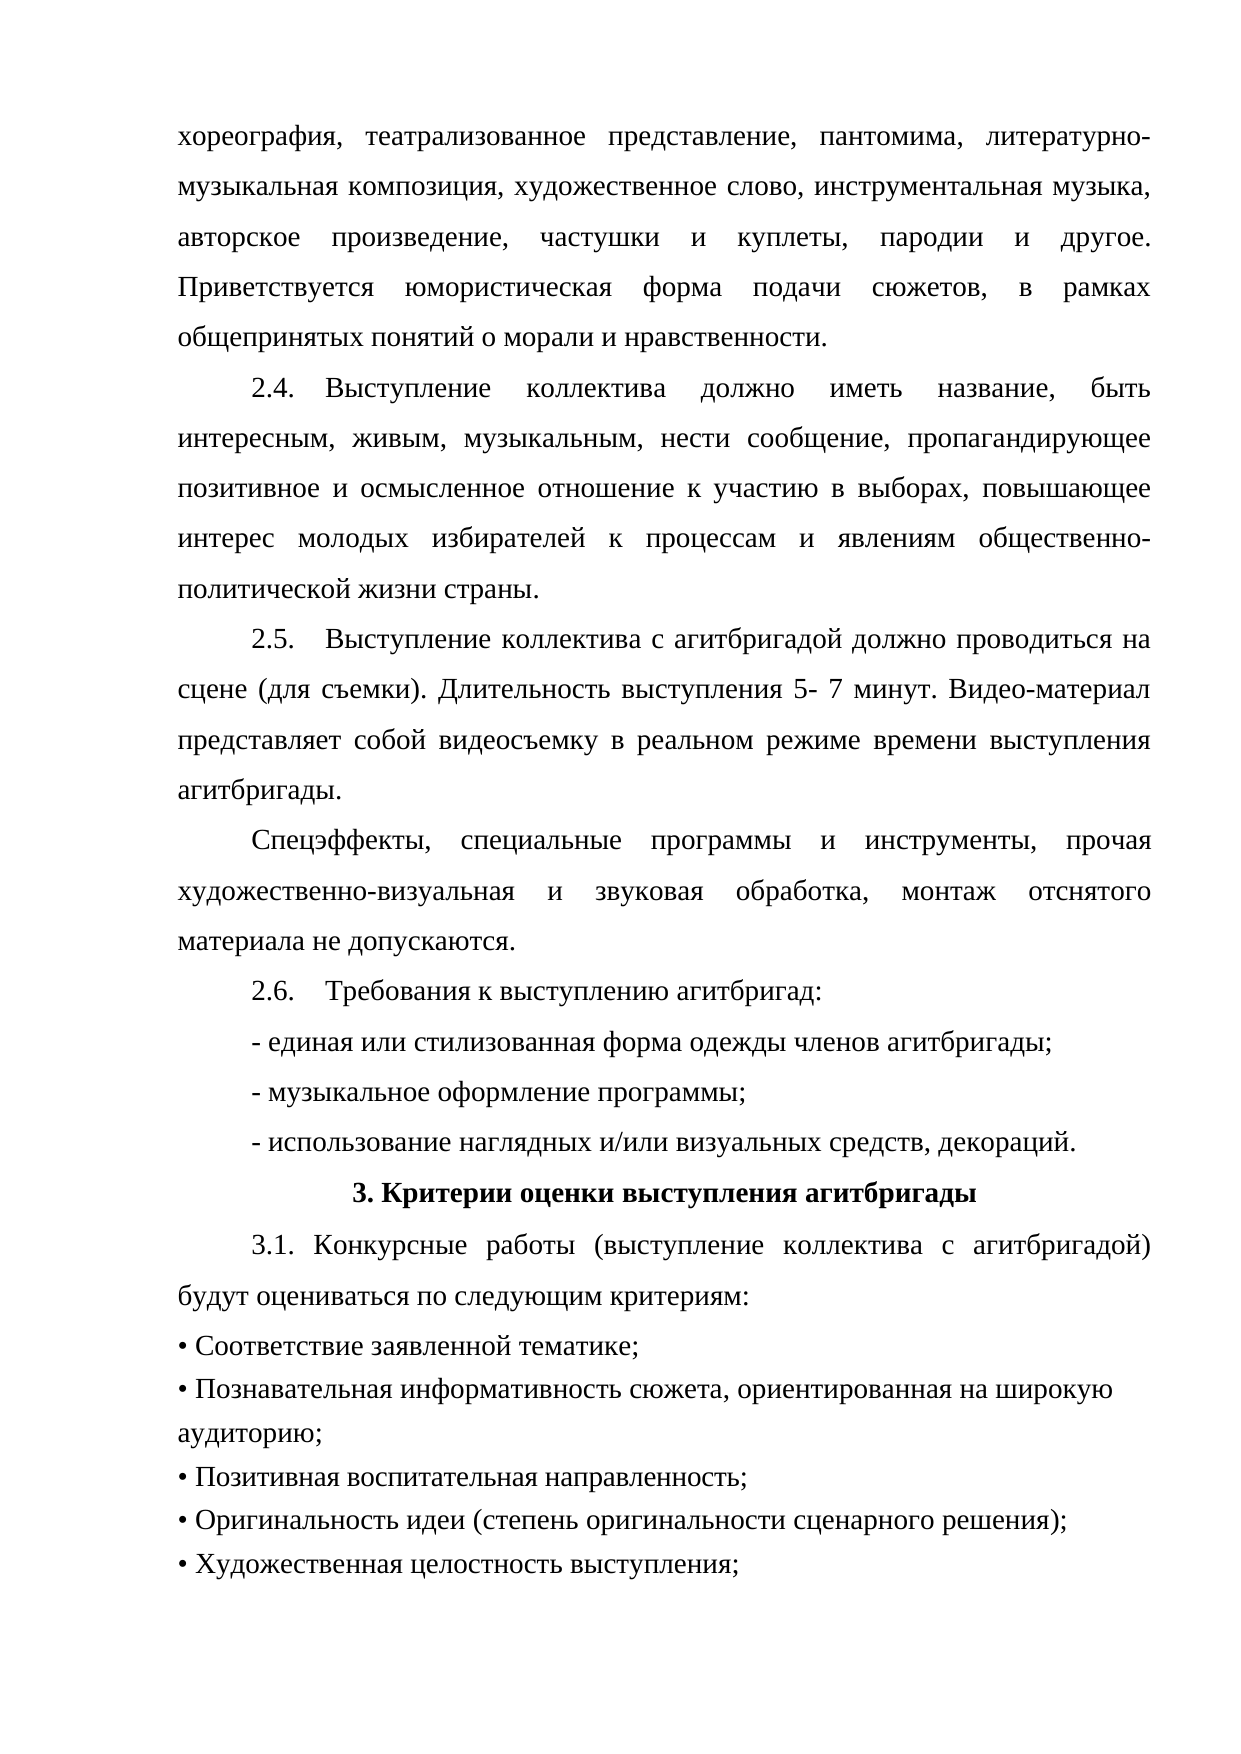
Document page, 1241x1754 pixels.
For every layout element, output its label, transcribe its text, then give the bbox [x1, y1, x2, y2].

text 3. Критерии оценки выступления агитбригады [177, 1175, 1152, 1208]
text • Оригинальность идеи (степень оригинальности сценарного решения); [177, 1502, 1152, 1536]
text • Познавательная информативность сюжета, ориентированная на широкую аудиторию; [177, 1372, 1152, 1449]
text • Соответствие заявленной тематике; [177, 1328, 1152, 1362]
text - использование наглядных и/или визуальных средств, декораций. [177, 1124, 1152, 1158]
text 3.1. Конкурсные работы (выступление коллектива с агитбригадой) будут оцениваться по следующим критериям: [177, 1227, 1152, 1311]
text • Позитивная воспитательная направленность; [177, 1459, 1152, 1492]
text 2.5. Выступление коллектива с агитбригадой должно проводиться на сцене (для съемки). Длительность выступления 5- 7 минут. Видео-материал представляет собой видеосъемку в реальном режиме времени выступления агитбригады. [177, 621, 1152, 806]
text - музыкальное оформление программы; [177, 1074, 1152, 1108]
text • Художественная целостность выступления; [177, 1546, 1152, 1579]
text - единая или стилизованная форма одежды членов агитбригады; [177, 1024, 1152, 1057]
text Спецэффекты, специальные программы и инструменты, прочая художественно-визуальная и звуковая обработка, монтаж отснятого материала не допускаются. [177, 822, 1152, 957]
text 2.4. Выступление коллектива должно иметь название, быть интересным, живым, музыкальным, нести сообщение, пропагандирующее позитивное и осмысленное отношение к участию в выборах, повышающее интерес молодых избирателей к процессам и явлениям общественно-политической жизни страны. [177, 370, 1152, 604]
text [177, 118, 1152, 353]
text 2.6. Требования к выступлению агитбригад: [177, 973, 1152, 1007]
